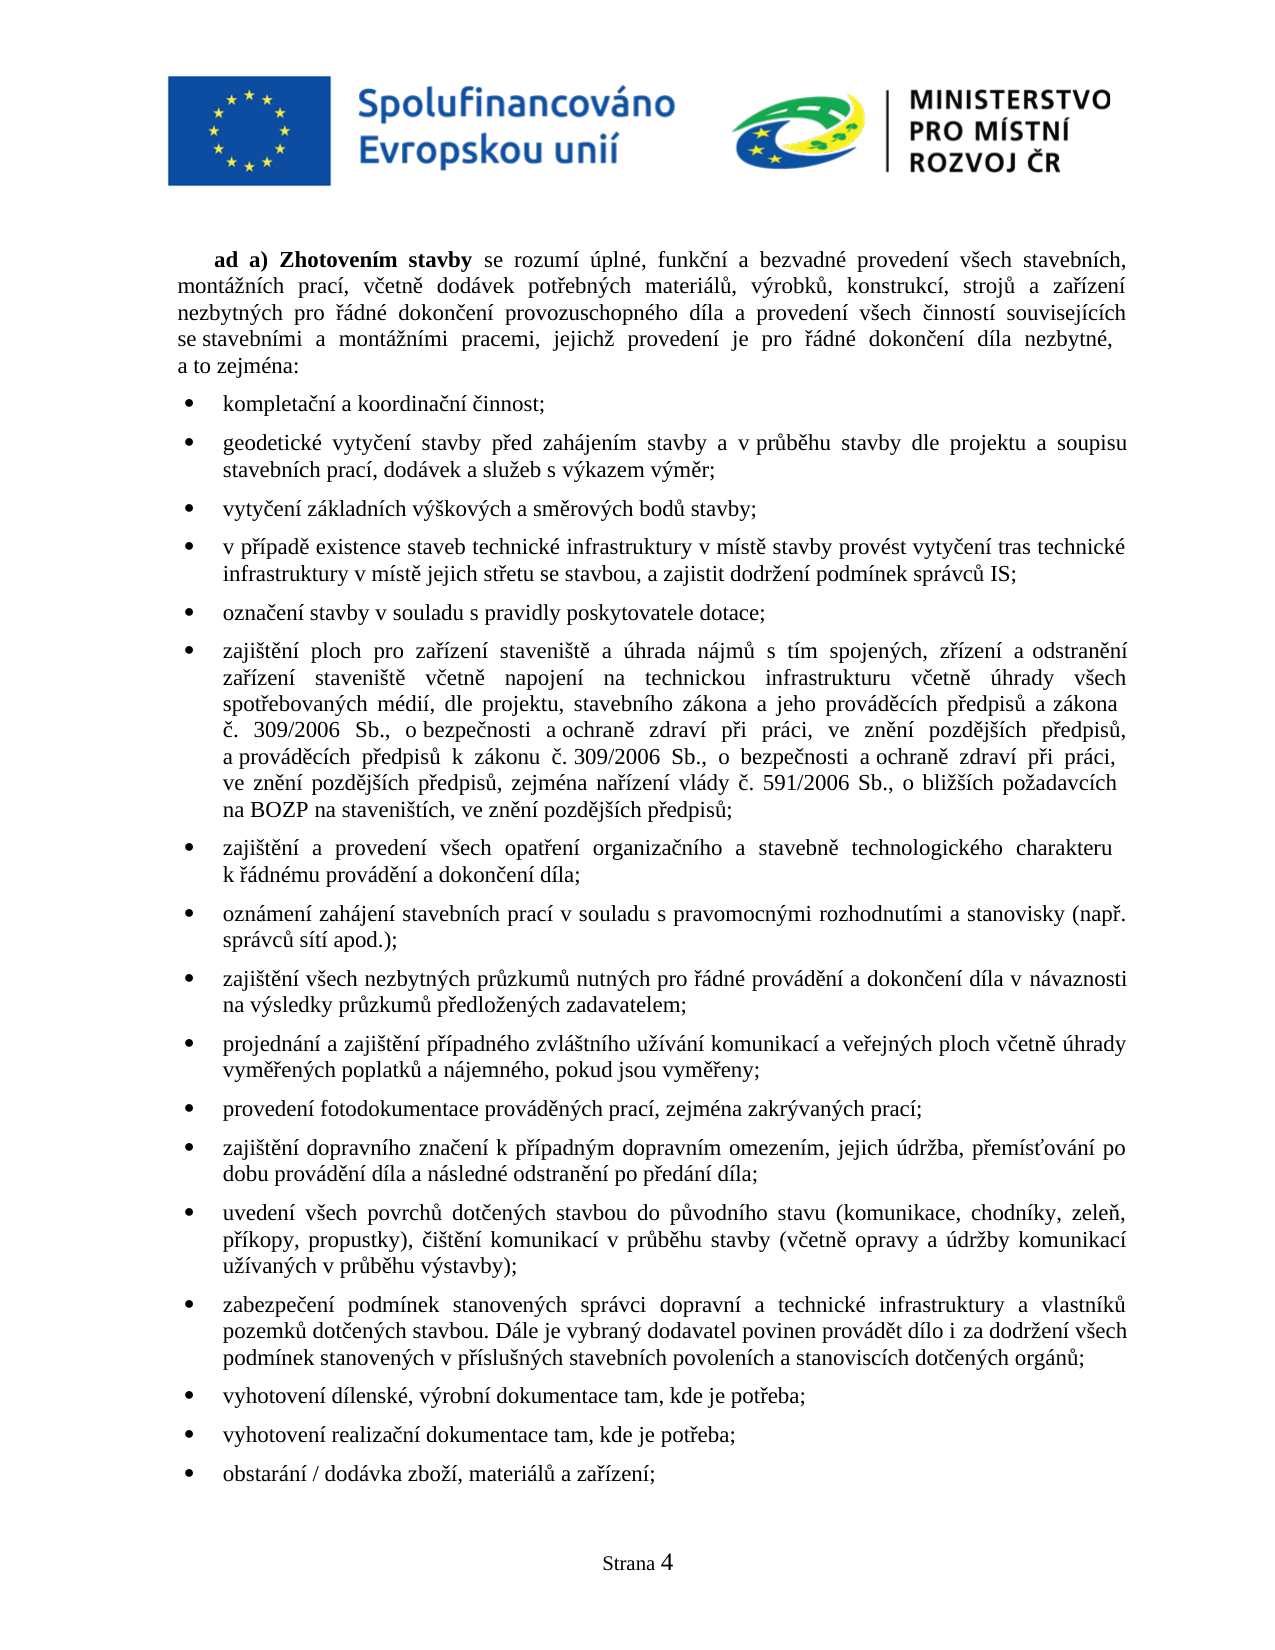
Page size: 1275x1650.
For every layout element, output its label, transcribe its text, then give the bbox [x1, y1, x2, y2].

list uvedení všech povrchů dotčených stavbou do původního stavu (komunikace, chodníky, zeleň, příkopy, propustky), čištění komunikací v průběhu stavby (včetně opravy a údržby komunikací užívaných v průběhu výstavby); [185, 1199, 1127, 1278]
list v případě existence staveb technické infrastruktury v místě stavby provést vytyčení tras technické infrastruktury v místě jejich střetu se stavbou, a zajistit dodržení podmínek správců IS; [185, 533, 1127, 586]
list obstarání / dodávka zboží, materiálů a zařízení; [185, 1460, 1127, 1487]
list geodetické vytyčení stavby před zahájením stavby a v průběhu stavby dle projektu a soupisu stavebních prací, dodávek a služeb s výkazem výměr; [185, 429, 1127, 482]
list projednání a zajištění případného zvláštního užívání komunikací a veřejných ploch včetně úhrady vyměřených poplatků a nájemného, pokud jsou vyměřeny; [185, 1030, 1127, 1083]
list provedení fotodokumentace prováděných prací, zejména zakrývaných prací; [185, 1095, 1127, 1122]
list vytyčení základních výškových a směrových bodů stavby; [185, 494, 1127, 521]
list zajištění a provedení všech opatření organizačního a stavebně technologického charakteru k řádnému provádění a dokončení díla; [185, 834, 1127, 887]
list oznámení zahájení stavebních prací v souladu s pravomocnými rozhodnutími a stanovisky (např. správců sítí apod.); [185, 900, 1127, 952]
text ad a) Zhotovením stavby se rozumí úplné, funkční a bezvadné provedení všech stavebních, montážních prací, včetně dodávek potřebných materiálů, výrobků, konstrukcí, strojů a zařízení nezbytných pro řádné dokončení provozuschopného díla a provedení všech činností souvisejících se stavebními a montážními pracemi, jejichž provedení je pro řádné dokončení díla nezbytné, a to zejména: [148, 246, 1127, 378]
list vyhotovení dílenské, výrobní dokumentace tam, kde je potřeba; [185, 1382, 1127, 1409]
list zabezpečení podmínek stanovených správci dopravní a technické infrastruktury a vlastníků pozemků dotčených stavbou. Dále je vybraný dodavatel povinen provádět dílo i za dodržení všech podmínek stanovených v příslušných stavebních povoleních a stanoviscích dotčených orgánů; [185, 1291, 1127, 1370]
list označení stavby v souladu s pravidly poskytovatele dotace; [185, 599, 1127, 625]
list zajištění všech nezbytných průzkumů nutných pro řádné provádění a dokončení díla v návaznosti na výsledky průzkumů předložených zadavatelem; [185, 965, 1127, 1018]
list vyhotovení realizační dokumentace tam, kde je potřeba; [185, 1421, 1127, 1448]
picture [165, 73, 1111, 189]
list zajištění dopravního značení k případným dopravním omezením, jejich údržba, přemísťování po dobu provádění díla a následné odstranění po předání díla; [185, 1134, 1127, 1187]
list zajištění ploch pro zařízení staveniště a úhrada nájmů s tím spojených, zřízení a odstranění zařízení staveniště včetně napojení na technickou infrastrukturu včetně úhrady všech spotřebovaných médií, dle projektu, stavebního zákona a jeho prováděcích předpisů a zákona č. 309/2006 Sb., o bezpečnosti a ochraně zdraví při práci, ve znění pozdějších předpisů, a prováděcích předpisů k zákonu č. 309/2006 Sb., o bezpečnosti a ochraně zdraví při práci, ve znění pozdějších předpisů, zejména nařízení vlády č. 591/2006 Sb., o bližších požadavcích na BOZP na staveništích, ve znění pozdějších předpisů; [185, 637, 1127, 822]
list kompletační a koordinační činnost; [185, 391, 1127, 417]
